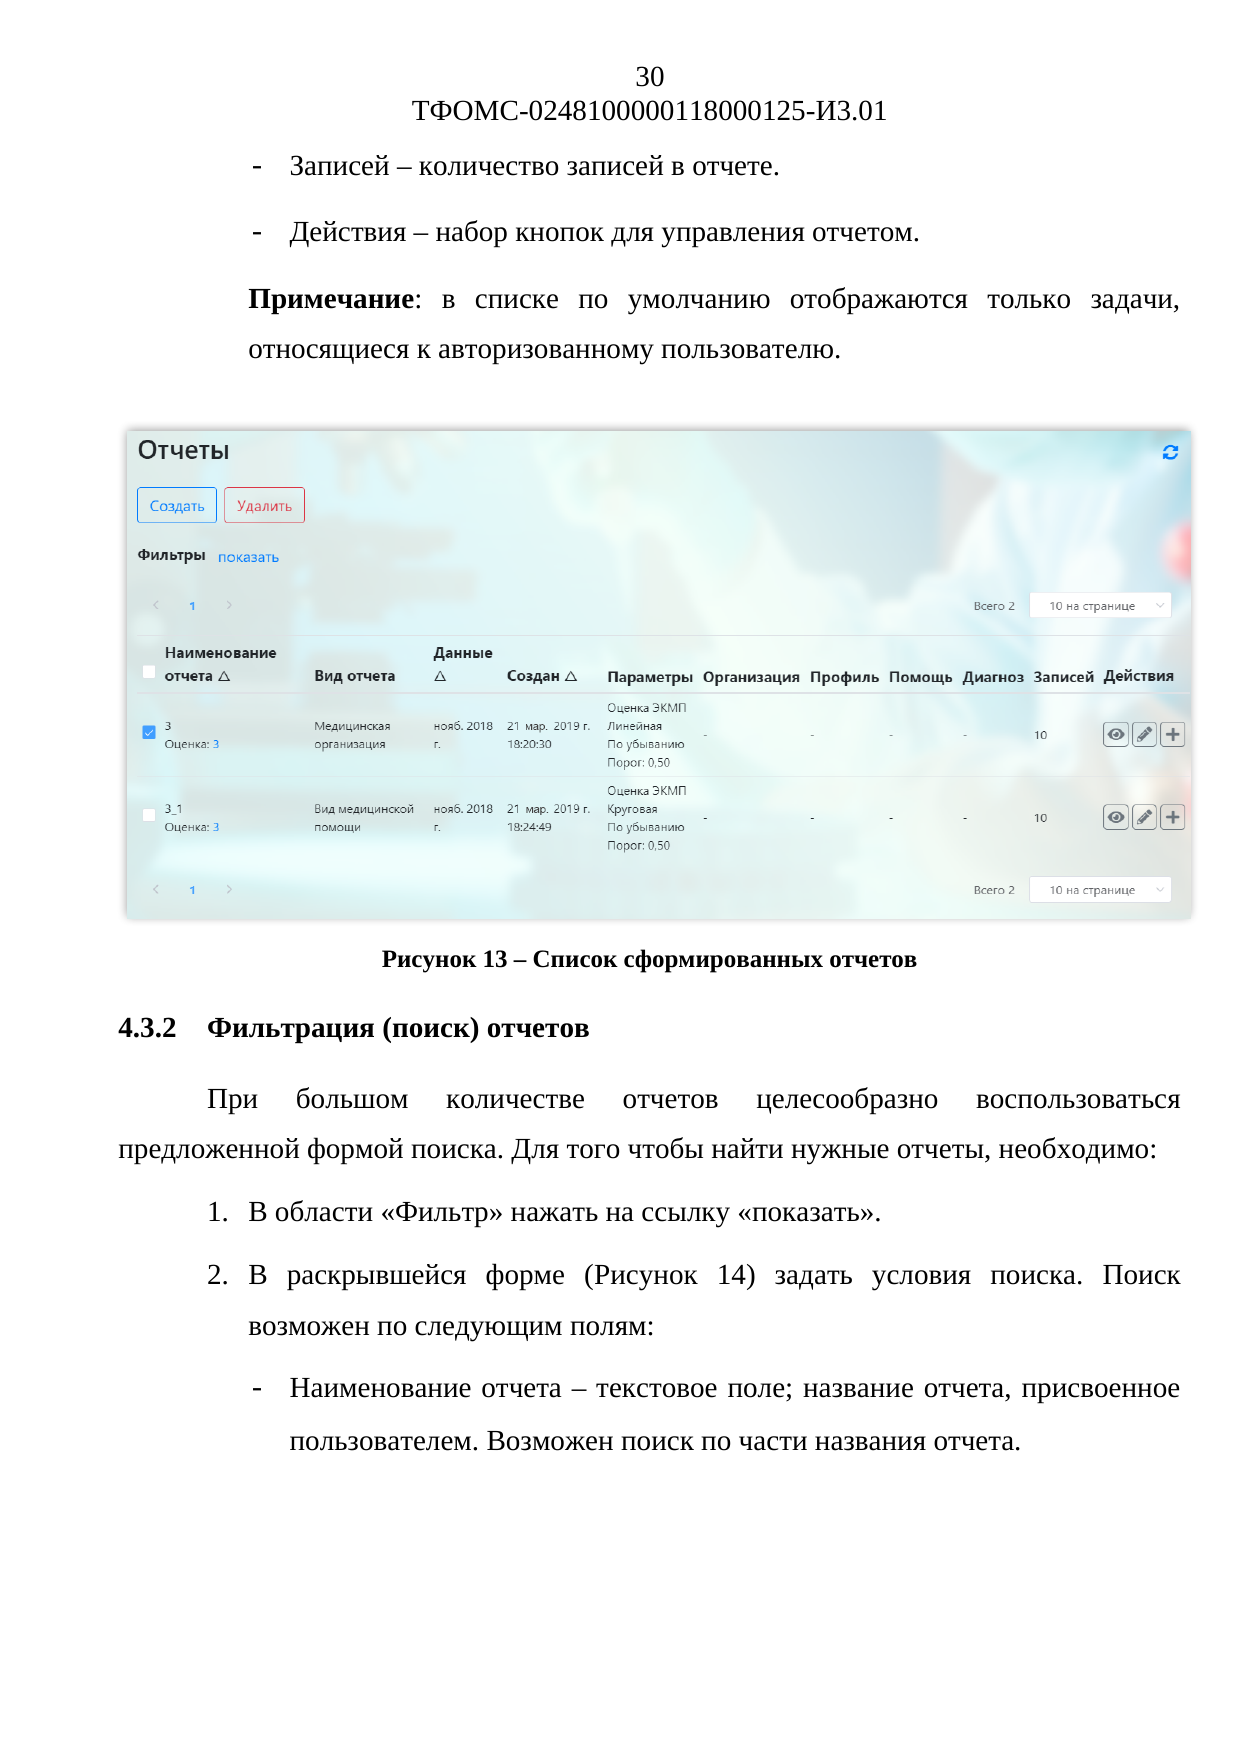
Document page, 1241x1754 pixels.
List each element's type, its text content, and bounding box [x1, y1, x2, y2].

list Наименование отчета – текстовое поле; название отчета, присвоенное пользователем. Возможен поиск по части названия отчета. [248, 1370, 1181, 1457]
picture [127, 431, 1191, 919]
list Записей – количество записей в отчете. [248, 148, 1181, 184]
subtitle Фильтрация (поиск) отчетов [118, 1010, 1181, 1044]
list В раскрывшейся форме (Рисунок 14) задать условия поиска. Поиск возможен по следующим полям: [207, 1257, 1181, 1341]
text Рисунок 13 – Список сформированных отчетов [118, 944, 1181, 973]
list В области «Фильтр» нажать на ссылку «показать». [207, 1194, 1181, 1228]
list Примечание: в списке по умолчанию отображаются только задачи, относящиеся к авторизованному пользователю. [248, 281, 1181, 365]
list Действия – набор кнопок для управления отчетом. [248, 214, 1181, 250]
text При большом количестве отчетов целесообразно воспользоваться предложенной формой поиска. Для того чтобы найти нужные отчеты, необходимо: [118, 1081, 1181, 1165]
